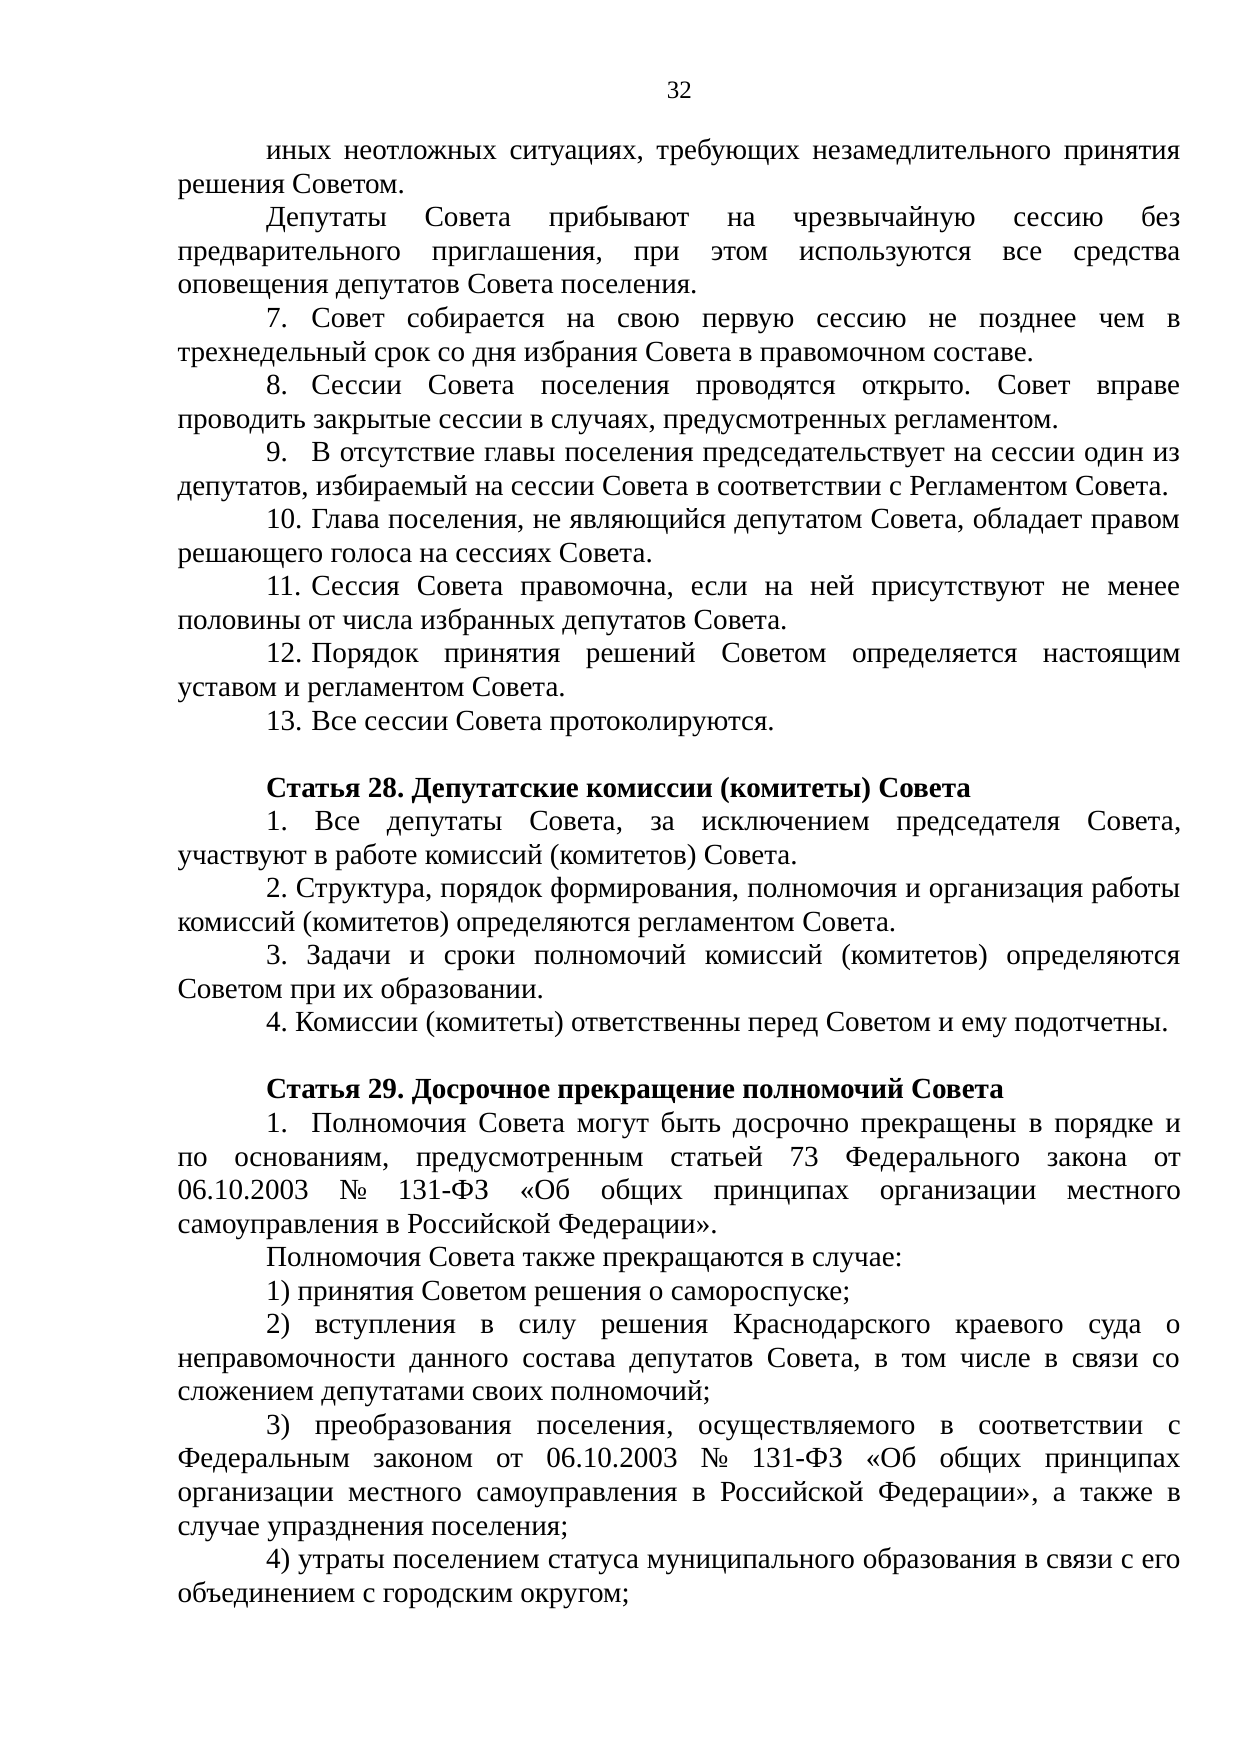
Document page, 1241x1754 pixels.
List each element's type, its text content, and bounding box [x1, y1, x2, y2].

list Порядок принятия решений Советом определяется настоящим уставом и регламентом Совета. [177, 636, 1181, 703]
subtitle Статья 28. Депутатские комиссии (комитеты) Совета [177, 770, 1181, 803]
text 2. Структура, порядок формирования, полномочия и организация работы комиссий (комитетов) определяются регламентом Совета. [177, 870, 1181, 937]
list В отсутствие главы поселения председательствует на сессии один из депутатов, избираемый на сессии Совета в соответствии с Регламентом Совета. [177, 434, 1181, 501]
list Все сессии Совета протоколируются. [177, 703, 1181, 736]
text 4) утраты поселением статуса муниципального образования в связи с его объединением с городским округом; [177, 1541, 1181, 1608]
text 1) принятия Советом решения о самороспуске; [177, 1273, 1181, 1306]
list Глава поселения, не являющийся депутатом Совета, обладает правом решающего голоса на сессиях Совета. [177, 501, 1181, 568]
list Совет собирается на свою первую сессию не позднее чем в трехнедельный срок со дня избрания Совета в правомочном составе. [177, 300, 1181, 367]
text 4. Комиссии (комитеты) ответственны перед Советом и ему подотчетны. [177, 1004, 1181, 1038]
text иных неотложных ситуациях, требующих незамедлительного принятия решения Советом. [177, 132, 1181, 199]
text Полномочия Совета также прекращаются в случае: [266, 1239, 1181, 1273]
text 2) вступления в силу решения Краснодарского краевого суда о неправомочности данного состава депутатов Совета, в том числе в связи со сложением депутатами своих полномочий; [177, 1306, 1181, 1407]
text 1. Все депутаты Совета, за исключением председателя Совета, участвуют в работе комиссий (комитетов) Совета. [177, 803, 1181, 870]
list Полномочия Совета могут быть досрочно прекращены в порядке и по основаниям, предусмотренным статьей 73 Федерального закона от 06.10.2003 № 131-ФЗ «Об общих принципах организации местного самоуправления в Российской Федерации». [177, 1105, 1181, 1239]
list Сессия Совета правомочна, если на ней присутствуют не менее половины от числа избранных депутатов Совета. [177, 568, 1181, 636]
text Статья 29. Досрочное прекращение полномочий Совета [177, 1072, 1181, 1105]
text 3. Задачи и сроки полномочий комиссий (комитетов) определяются Советом при их образовании. [177, 937, 1181, 1004]
text 3) преобразования поселения, осуществляемого в соответствии с Федеральным законом от 06.10.2003 № 131-ФЗ «Об общих принципах организации местного самоуправления в Российской Федерации», а также в случае упразднения поселения; [177, 1407, 1181, 1541]
text Депутаты Совета прибывают на чрезвычайную сессию без предварительного приглашения, при этом используются все средства оповещения депутатов Совета поселения. [177, 199, 1181, 300]
list Сессии Совета поселения проводятся открыто. Совет вправе проводить закрытые сессии в случаях, предусмотренных регламентом. [177, 367, 1181, 434]
